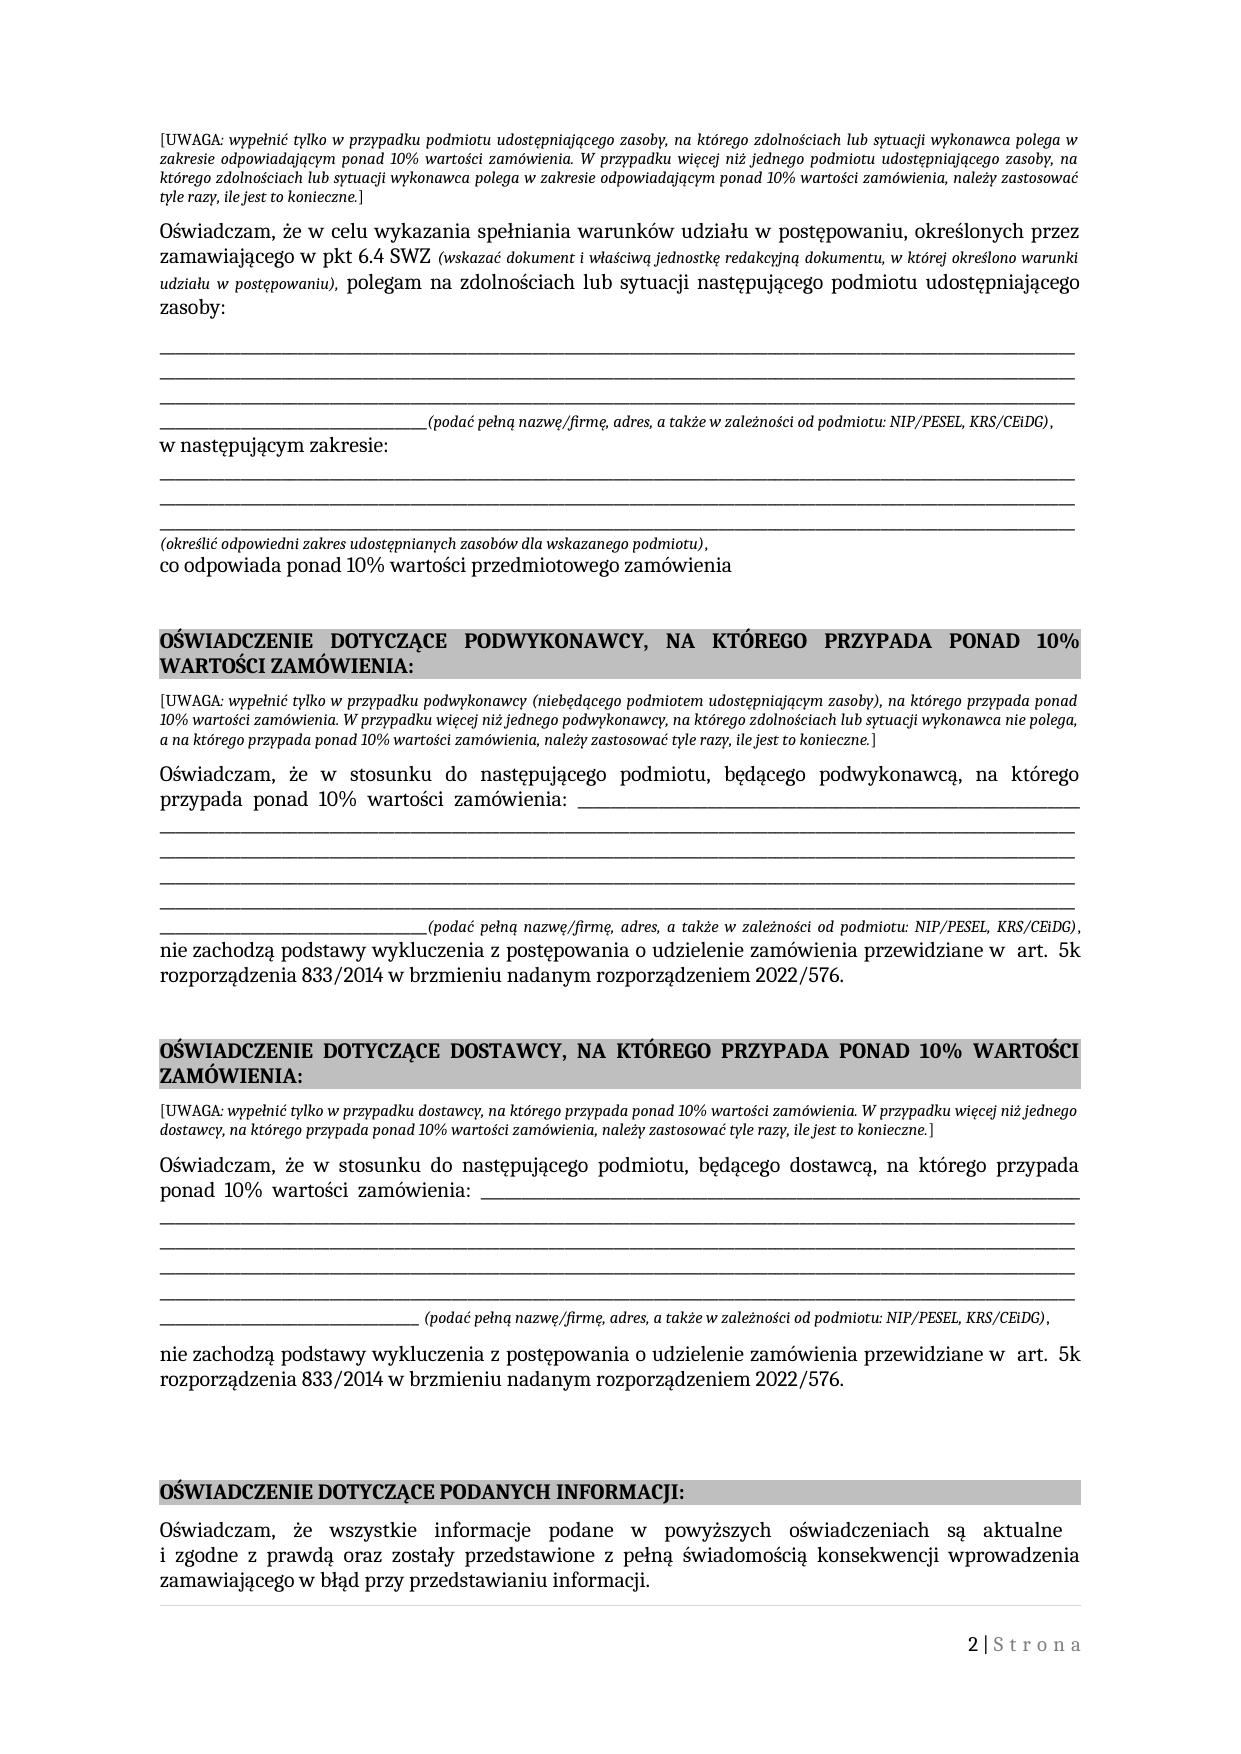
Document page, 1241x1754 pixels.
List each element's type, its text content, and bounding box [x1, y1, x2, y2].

text [UWAGA: wypełnić tylko w przypadku dostawcy, na którego przypada ponad 10% wartości zamówienia. W przypadku więcej niż jednego dostawcy, na którego przypada ponad 10% wartości zamówienia, należy zastosować tyle razy, ile jest to konieczne.] [159, 1102, 1081, 1140]
text Oświadczam, że w stosunku do następującego podmiotu, będącego dostawcą, na którego przypada ponad 10% wartości zamówienia: __________________________________________________________________________ ____________________________________________________________________________________________________________________________________________________________________________________________________________________________________________________________________________________________________________________________________________________________________________________________________________________________________________________________________________________________________ (podać pełną nazwę/firmę, adres, a także w zależności od podmiotu: NIP/PESEL, KRS/CEiDG), [159, 1152, 1081, 1329]
text OŚWIADCZENIE DOTYCZĄCE DOSTAWCY, NA KTÓREGO PRZYPADA PONAD 10% WARTOŚCI ZAMÓWIENIA: [159, 1039, 1081, 1089]
text [UWAGA: wypełnić tylko w przypadku podmiotu udostępniającego zasoby, na którego zdolnościach lub sytuacji wykonawca polega w zakresie odpowiadającym ponad 10% wartości zamówienia. W przypadku więcej niż jednego podmiotu udostępniającego zasoby, na którego zdolnościach lub sytuacji wykonawca polega w zakresie odpowiadającym ponad 10% wartości zamówienia, należy zastosować tyle razy, ile jest to konieczne.] [159, 130, 1081, 207]
text OŚWIADCZENIE DOTYCZĄCE PODANYCH INFORMACJI: [159, 1480, 1081, 1505]
text Oświadczam, że wszystkie informacje podane w powyższych oświadczeniach są aktualne i zgodne z prawdą oraz zostały przedstawione z pełną świadomością konsekwencji wprowadzenia zamawiającego w błąd przy przedstawianiu informacji. [159, 1517, 1081, 1593]
text nie zachodzą podstawy wykluczenia z postępowania o udzielenie zamówienia przewidziane w art. 5k rozporządzenia 833/2014 w brzmieniu nadanym rozporządzeniem 2022/576. [159, 1341, 1081, 1392]
text OŚWIADCZENIE DOTYCZĄCE PODWYKONAWCY, NA KTÓREGO PRZYPADA PONAD 10% WARTOŚCI ZAMÓWIENIA: [159, 629, 1081, 679]
text [UWAGA: wypełnić tylko w przypadku podwykonawcy (niebędącego podmiotem udostępniającym zasoby), na którego przypada ponad 10% wartości zamówienia. W przypadku więcej niż jednego podwykonawcy, na którego zdolnościach lub sytuacji wykonawca nie polega, a na którego przypada ponad 10% wartości zamówienia, należy zastosować tyle razy, ile jest to konieczne.] [159, 692, 1081, 749]
text ____________________________________________________________________________________________________________________________________________________________________________________________________________________________________________________________________________________________________________________________________________________________________________________(podać pełną nazwę/firmę, adres, a także w zależności od podmiotu: NIP/PESEL, KRS/CEiDG), w następującym zakresie: ___________________________________________________________________________________________________________________________________________________________________________________________________________________________________________________________________________________________________________________________________________________ (określić odpowiedni zakres udostępnianych zasobów dla wskazanego podmiotu), co odpowiada ponad 10% wartości przedmiotowego zamówienia [159, 332, 1081, 578]
text Oświadczam, że w stosunku do następującego podmiotu, będącego podwykonawcą, na którego przypada ponad 10% wartości zamówienia: ______________________________________________________________ _____________________________________________________________________________________________________________________________________________________________________________________________________________________________________________________________________________________________________________________________________________________________________________________________________________________________________________________________________________________________________(podać pełną nazwę/firmę, adres, a także w zależności od podmiotu: NIP/PESEL, KRS/CEiDG), nie zachodzą podstawy wykluczenia z postępowania o udzielenie zamówienia przewidziane w art. 5k rozporządzenia 833/2014 w brzmieniu nadanym rozporządzeniem 2022/576. [159, 762, 1081, 988]
text Oświadczam, że w celu wykazania spełniania warunków udziału w postępowaniu, określonych przez zamawiającego w pkt 6.4 SWZ (wskazać dokument i właściwą jednostkę redakcyjną dokumentu, w której określono warunki udziału w postępowaniu), polegam na zdolnościach lub sytuacji następującego podmiotu udostępniającego zasoby: [159, 219, 1081, 320]
